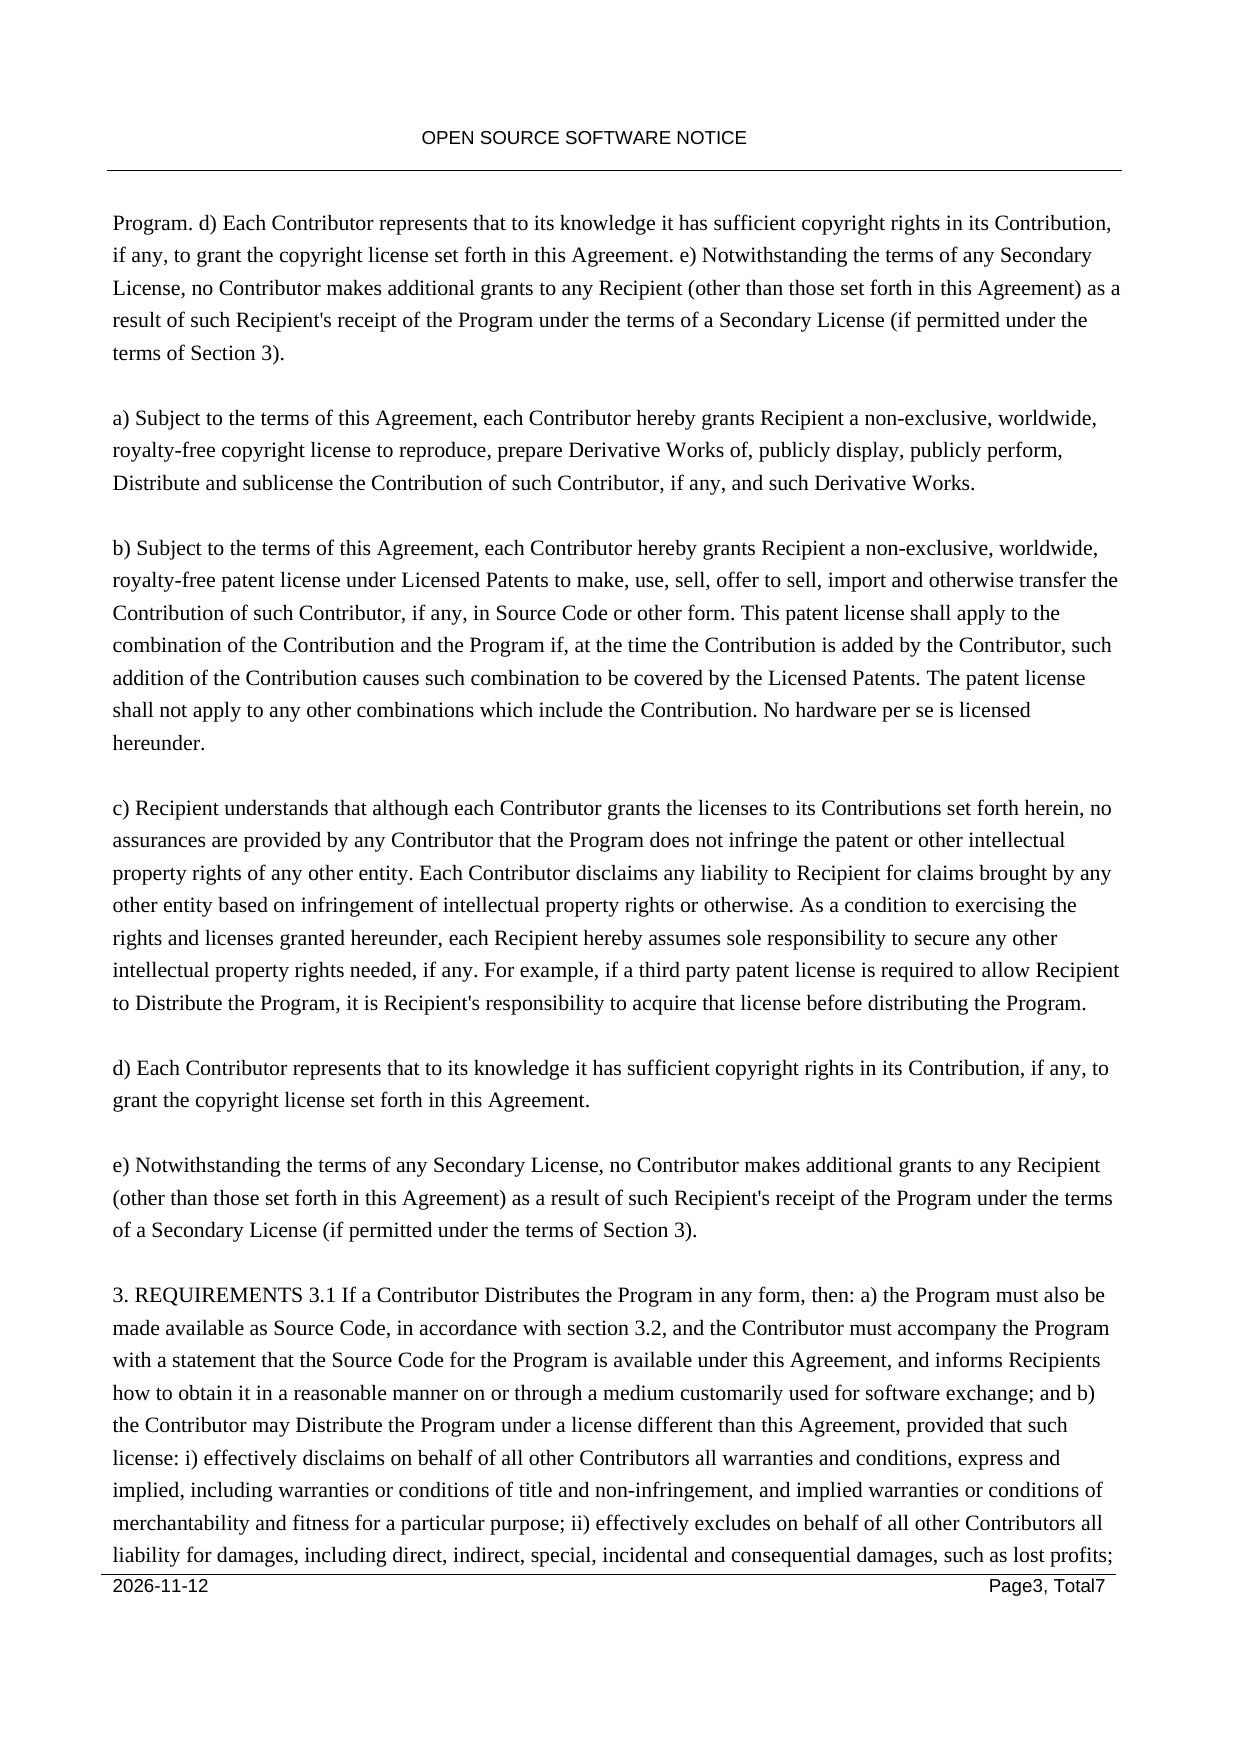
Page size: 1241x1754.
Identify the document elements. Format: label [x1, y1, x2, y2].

text [112, 206, 1128, 1571]
